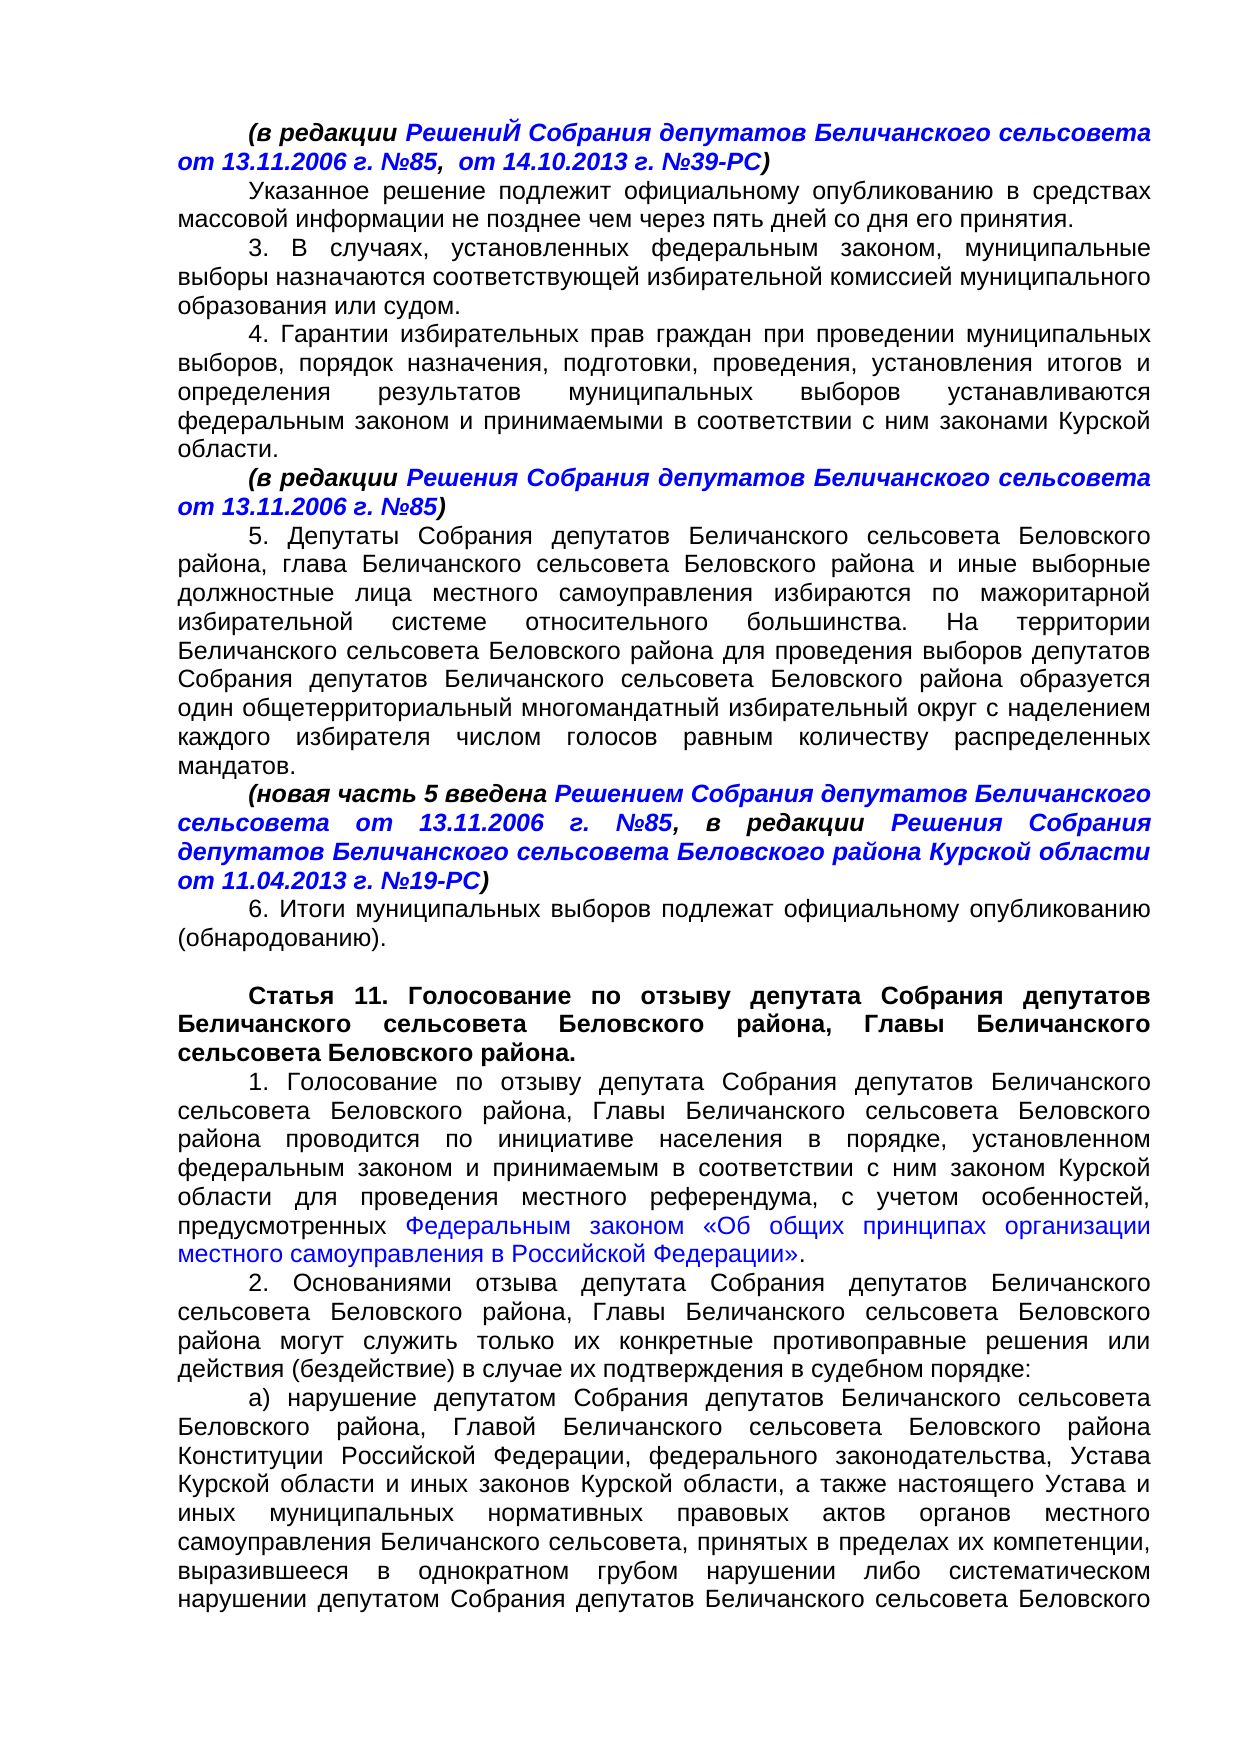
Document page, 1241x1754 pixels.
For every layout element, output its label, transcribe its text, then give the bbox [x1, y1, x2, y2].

text 6. Итоги муниципальных выборов подлежат официальному опубликованию (обнародованию). [177, 894, 1152, 952]
text 1. Голосование по отзыву депутата Собрания депутатов Беличанского сельсовета Беловского района, Главы Беличанского сельсовета Беловского района проводится по инициативе населения в порядке, установленном федеральным законом и принимаемым в соответствии с ним законом Курской области для проведения местного референдума, с учетом особенностей, предусмотренных Федеральным законом «Об общих принципах организации местного самоуправления в Российской Федерации». [177, 1067, 1152, 1268]
text Указанное решение подлежит официальному опубликованию в средствах массовой информации не позднее чем через пять дней со дня его принятия. [177, 176, 1152, 233]
text (в редакции РешениЙ Собрания депутатов Беличанского сельсовета от 13.11.2006 г. №85, от 14.10.2013 г. №39-РС) [177, 118, 1152, 176]
subtitle Статья 11. Голосование по отзыву депутата Собрания депутатов Беличанского сельсовета Беловского района, Главы Беличанского сельсовета Беловского района. [177, 981, 1152, 1067]
text 2. Основаниями отзыва депутата Собрания депутатов Беличанского сельсовета Беловского района, Главы Беличанского сельсовета Беловского района могут служить только их конкретные противоправные решения или действия (бездействие) в случае их подтверждения в судебном порядке: [177, 1268, 1152, 1383]
text 3. В случаях, установленных федеральным законом, муниципальные выборы назначаются соответствующей избирательной комиссией муниципального образования или судом. [177, 233, 1152, 319]
text 4. Гарантии избирательных прав граждан при проведении муниципальных выборов, порядок назначения, подготовки, проведения, установления итогов и определения результатов муниципальных выборов устанавливаются федеральным законом и принимаемыми в соответствии с ним законами Курской области. [177, 319, 1152, 463]
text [177, 1383, 1152, 1613]
text (в редакции Решения Собрания депутатов Беличанского сельсовета от 13.11.2006 г. №85) [177, 463, 1152, 521]
text 5. Депутаты Собрания депутатов Беличанского сельсовета Беловского района, глава Беличанского сельсовета Беловского района и иные выборные должностные лица местного самоуправления избираются по мажоритарной избирательной системе относительного большинства. На территории Беличанского сельсовета Беловского района для проведения выборов депутатов Собрания депутатов Беличанского сельсовета Беловского района образуется один общетерриториальный многомандатный избирательный округ с наделением каждого избирателя числом голосов равным количеству распределенных мандатов. [177, 521, 1152, 779]
text (новая часть 5 введена Решением Собрания депутатов Беличанского сельсовета от 13.11.2006 г. №85, в редакции Решения Собрания депутатов Беличанского сельсовета Беловского района Курской области от 11.04.2013 г. №19-РС) [177, 779, 1152, 894]
